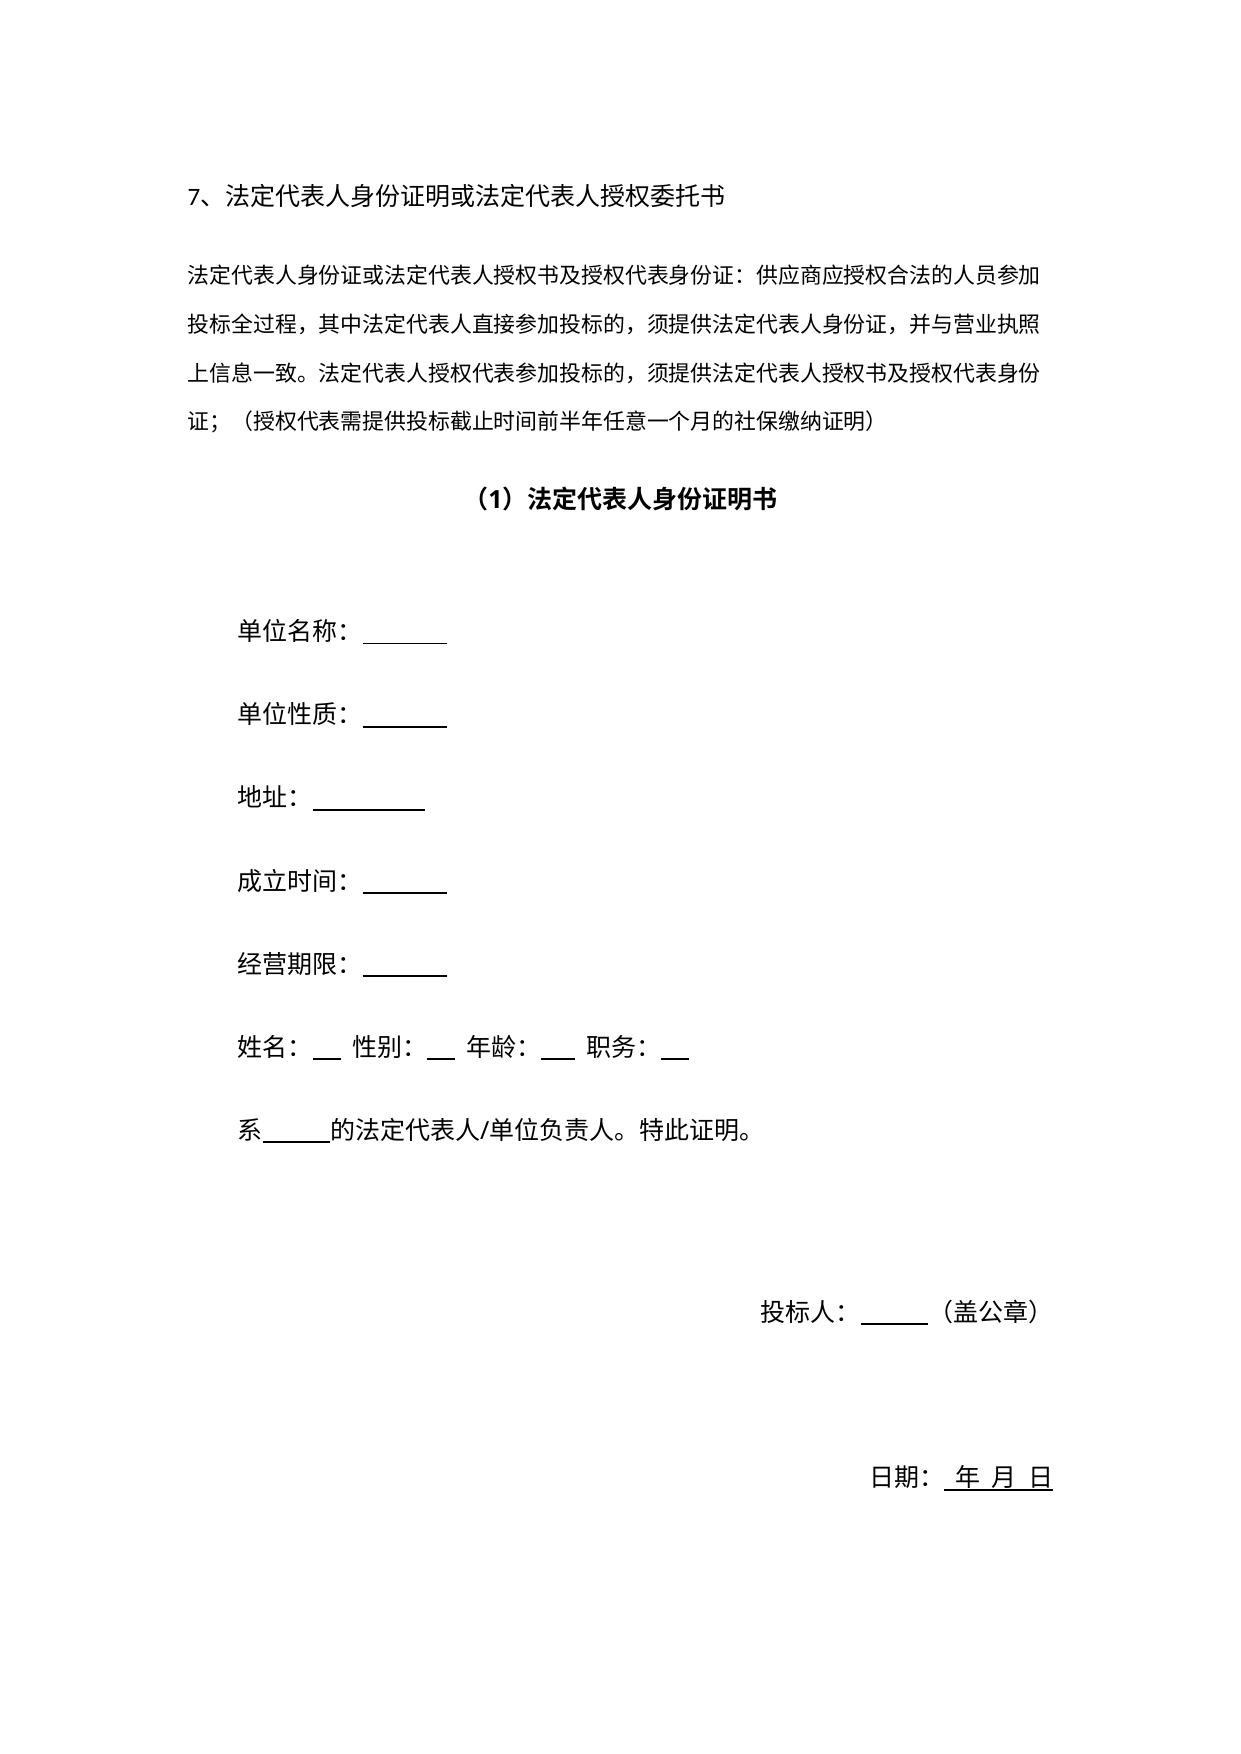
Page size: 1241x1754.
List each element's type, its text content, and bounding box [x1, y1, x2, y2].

text 单位性质： [187, 680, 1053, 745]
text 日期： 年 月 日 [187, 1443, 1053, 1508]
list 法定代表人身份证明或法定代表人授权委托书 [187, 162, 1053, 227]
text 地址： [187, 763, 1053, 828]
text （1）法定代表人身份证明书 [187, 465, 1053, 530]
text 经营期限： [187, 930, 1053, 995]
text 投标人： （盖公章） [187, 1278, 1053, 1343]
text 成立时间： [187, 847, 1053, 912]
text 系 的法定代表人/单位负责人。特此证明。 [187, 1096, 1053, 1161]
text 姓名： 性别： 年龄： 职务： [187, 1013, 1053, 1078]
text 单位名称： [187, 597, 1053, 662]
text 法定代表人身份证或法定代表人授权书及授权代表身份证：供应商应授权合法的人员参加投标全过程，其中法定代表人直接参加投标的，须提供法定代表人身份证，并与营业执照上信息一致。法定代表人授权代表参加投标的，须提供法定代表人授权书及授权代表身份证；（授权代表需提供投标截止时间前半年任意一个月的社保缴纳证明） [187, 258, 1053, 436]
